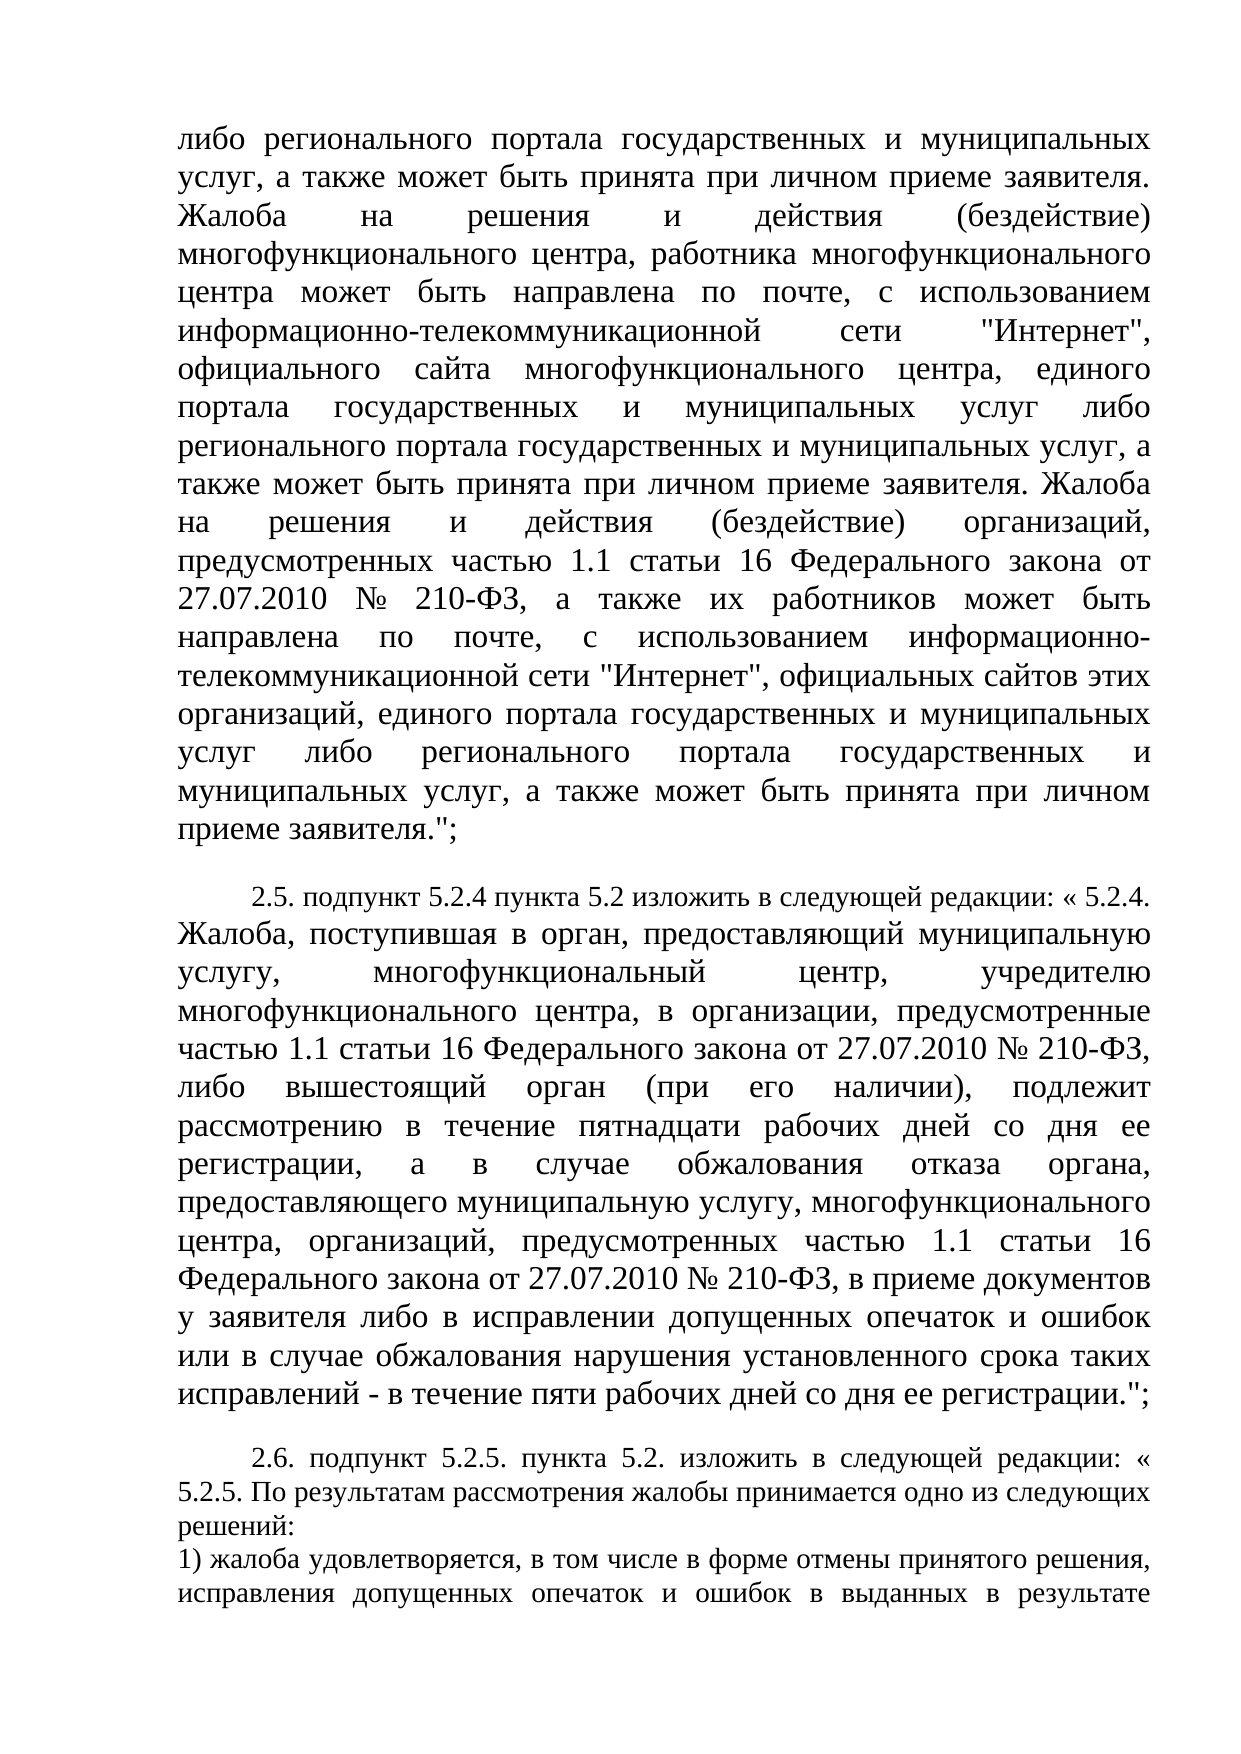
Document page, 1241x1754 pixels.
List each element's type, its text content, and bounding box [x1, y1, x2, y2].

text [177, 1541, 1152, 1608]
text 2.5. подпункт 5.2.4 пункта 5.2 изложить в следующей редакции: « 5.2.4. Жалоба, поступившая в орган, предоставляющий муниципальную услугу, многофункциональный центр, учредителю многофункционального центра, в организации, предусмотренные частью 1.1 статьи 16 Федерального закона от 27.07.2010 № 210-ФЗ, либо вышестоящий орган (при его наличии), подлежит рассмотрению в течение пятнадцати рабочих дней со дня ее регистрации, а в случае обжалования отказа органа, предоставляющего муниципальную услугу, многофункционального центра, организаций, предусмотренных частью 1.1 статьи 16 Федерального закона от 27.07.2010 № 210-ФЗ, в приеме документов у заявителя либо в исправлении допущенных опечаток и ошибок или в случае обжалования нарушения установленного срока таких исправлений - в течение пяти рабочих дней со дня ее регистрации."; [177, 876, 1152, 1411]
text 2.6. подпункт 5.2.5. пункта 5.2. изложить в следующей редакции: « 5.2.5. По результатам рассмотрения жалобы принимается одно из следующих решений: [177, 1441, 1152, 1541]
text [177, 118, 1152, 846]
